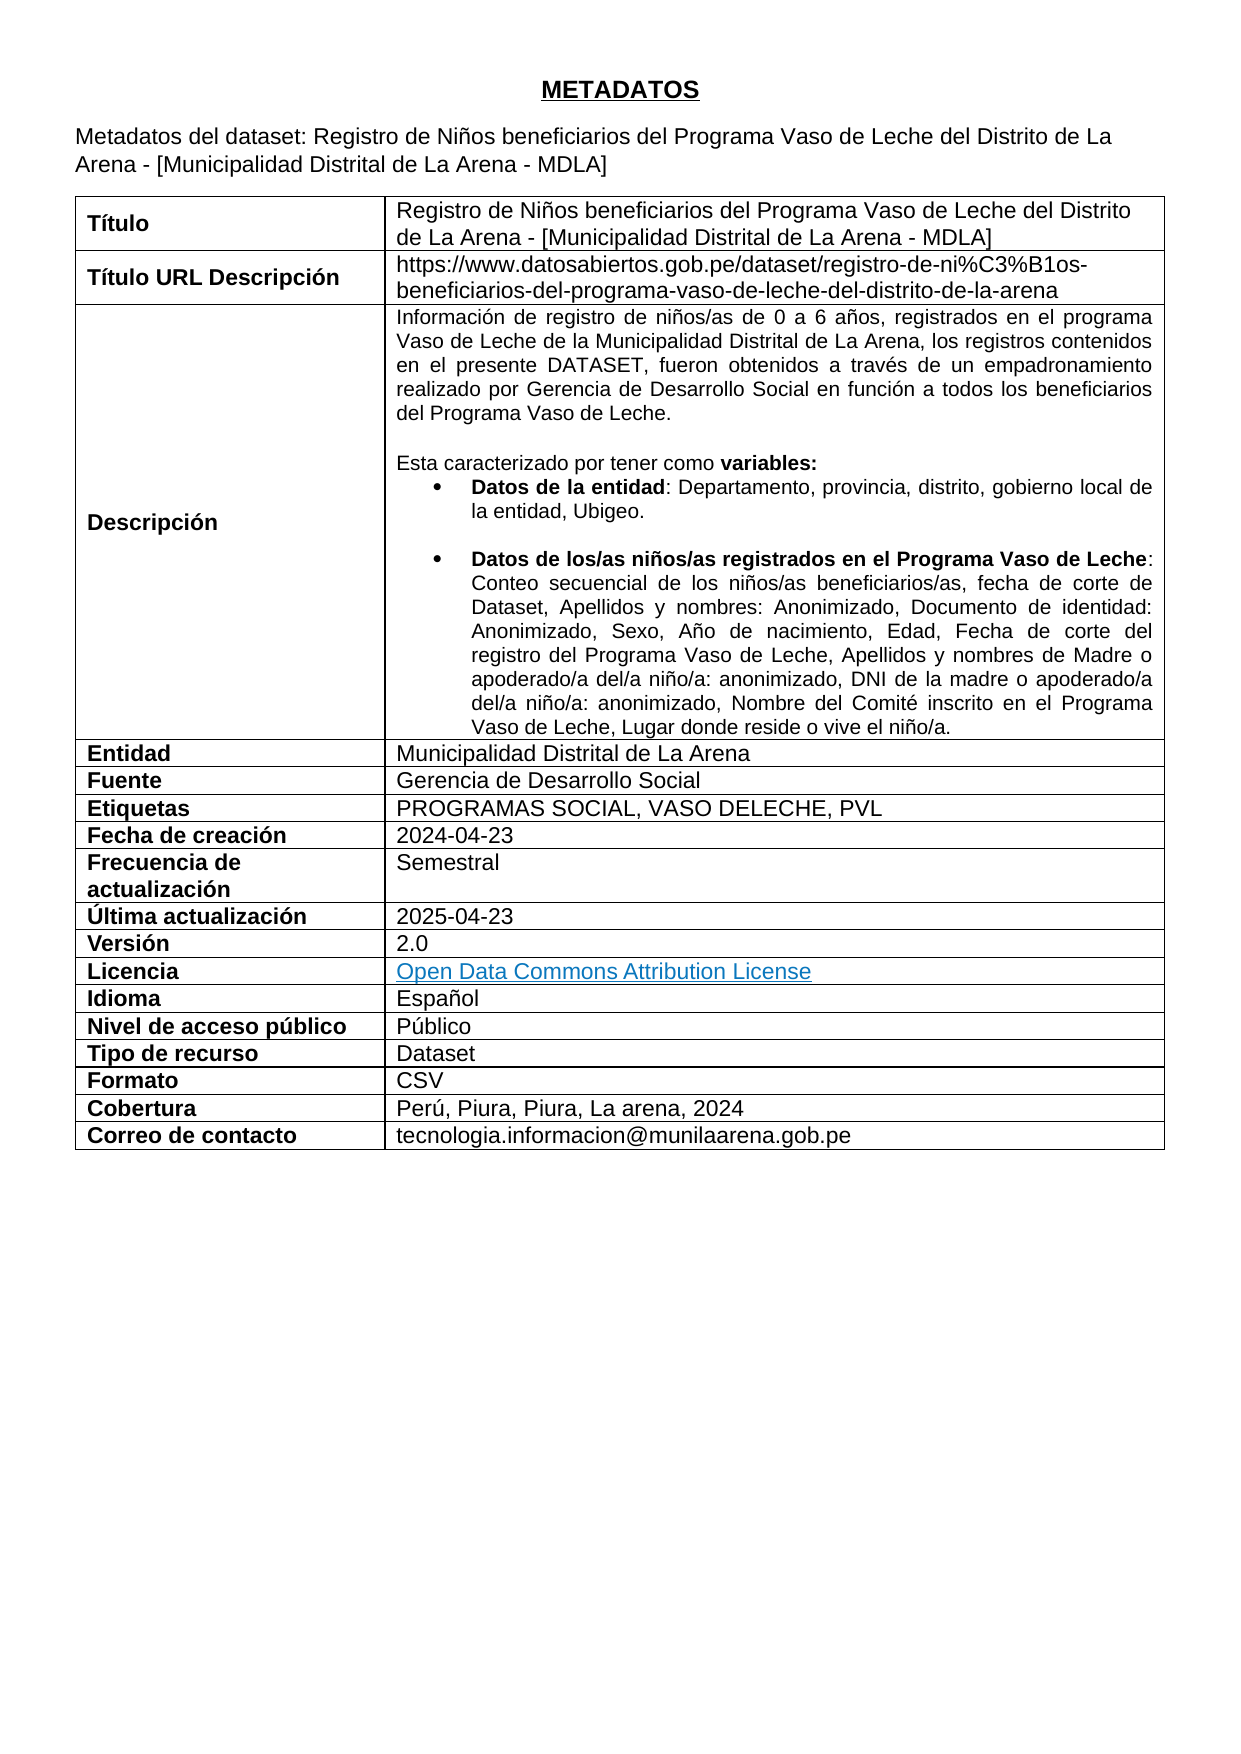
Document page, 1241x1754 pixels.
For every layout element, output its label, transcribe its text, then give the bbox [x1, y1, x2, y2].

table_cell Open Data Commons Attribution License [386, 958, 1164, 984]
table_cell Gerencia de Desarrollo Social [386, 767, 1164, 793]
table_cell Formato [76, 1068, 384, 1094]
table_cell Fecha de creación [76, 822, 384, 848]
text METADATOS [75, 75, 1165, 104]
table_cell PROGRAMAS SOCIAL, VASO DELECHE, PVL [386, 795, 1164, 821]
table_cell Título URL Descripción [76, 251, 384, 304]
table_cell Fuente [76, 767, 384, 793]
table_cell Versión [76, 930, 384, 957]
table_header Título [76, 197, 384, 250]
table_cell Tipo de recurso [76, 1040, 384, 1066]
table_cell 2025-04-23 [386, 903, 1164, 929]
table_cell Descripción [76, 305, 384, 739]
table_cell Nivel de acceso público [76, 1013, 384, 1039]
table_cell Dataset [386, 1040, 1164, 1066]
table_cell Licencia [76, 958, 384, 984]
table_cell Información de registro de niños/as de 0 a 6 años, registrados en el programa Vaso de Leche de la Municipalidad Distrital de La Arena, los registros contenidos en el presente DATASET, fueron obtenidos a través de un empadronamiento realizado por Gerencia de Desarrollo Social en función a todos los beneficiarios del Programa Vaso de Leche. Esta caracterizado por tener como variables: Datos de la entidad: Departamento, provincia, distrito, gobierno local de la entidad, Ubigeo. Datos de los/as niños/as registrados en el Programa Vaso de Leche: Conteo secuencial de los niños/as beneficiarios/as, fecha de corte de Dataset, Apellidos y nombres: Anonimizado, Documento de identidad: Anonimizado, Sexo, Año de nacimiento, Edad, Fecha de corte del registro del Programa Vaso de Leche, Apellidos y nombres de Madre o apoderado/a del/a niño/a: anonimizado, DNI de la madre o apoderado/a del/a niño/a: anonimizado, Nombre del Comité inscrito en el Programa Vaso de Leche, Lugar donde reside o vive el niño/a. [386, 305, 1164, 739]
table_header Registro de Niños beneficiarios del Programa Vaso de Leche del Distrito de La Arena - [Municipalidad Distrital de La Arena - MDLA] [386, 197, 1164, 250]
table_cell Cobertura [76, 1095, 384, 1121]
table_cell Entidad [76, 740, 384, 766]
table_cell Última actualización [76, 903, 384, 929]
table_cell Perú, Piura, Piura, La arena, 2024 [386, 1095, 1164, 1121]
table_cell tecnologia.informacion@munilaarena.gob.pe [386, 1122, 1164, 1148]
table_cell 2024-04-23 [386, 822, 1164, 848]
table_cell Público [386, 1013, 1164, 1039]
table_cell Idioma [76, 985, 384, 1012]
table_cell Frecuencia de actualización [76, 849, 384, 902]
table_cell CSV [386, 1068, 1164, 1094]
table_cell Semestral [386, 849, 1164, 902]
text Metadatos del dataset: Registro de Niños beneficiarios del Programa Vaso de Leche del Distrito de La Arena - [Municipalidad Distrital de La Arena - MDLA] [75, 123, 1165, 177]
table_cell 2.0 [386, 930, 1164, 957]
table_cell Correo de contacto [76, 1122, 384, 1148]
table_cell Etiquetas [76, 795, 384, 821]
table_cell https://www.datosabiertos.gob.pe/dataset/registro-de-ni%C3%B1os-beneficiarios-del-programa-vaso-de-leche-del-distrito-de-la-arena [386, 251, 1164, 304]
table_cell Español [386, 985, 1164, 1012]
table_cell Municipalidad Distrital de La Arena [386, 740, 1164, 766]
